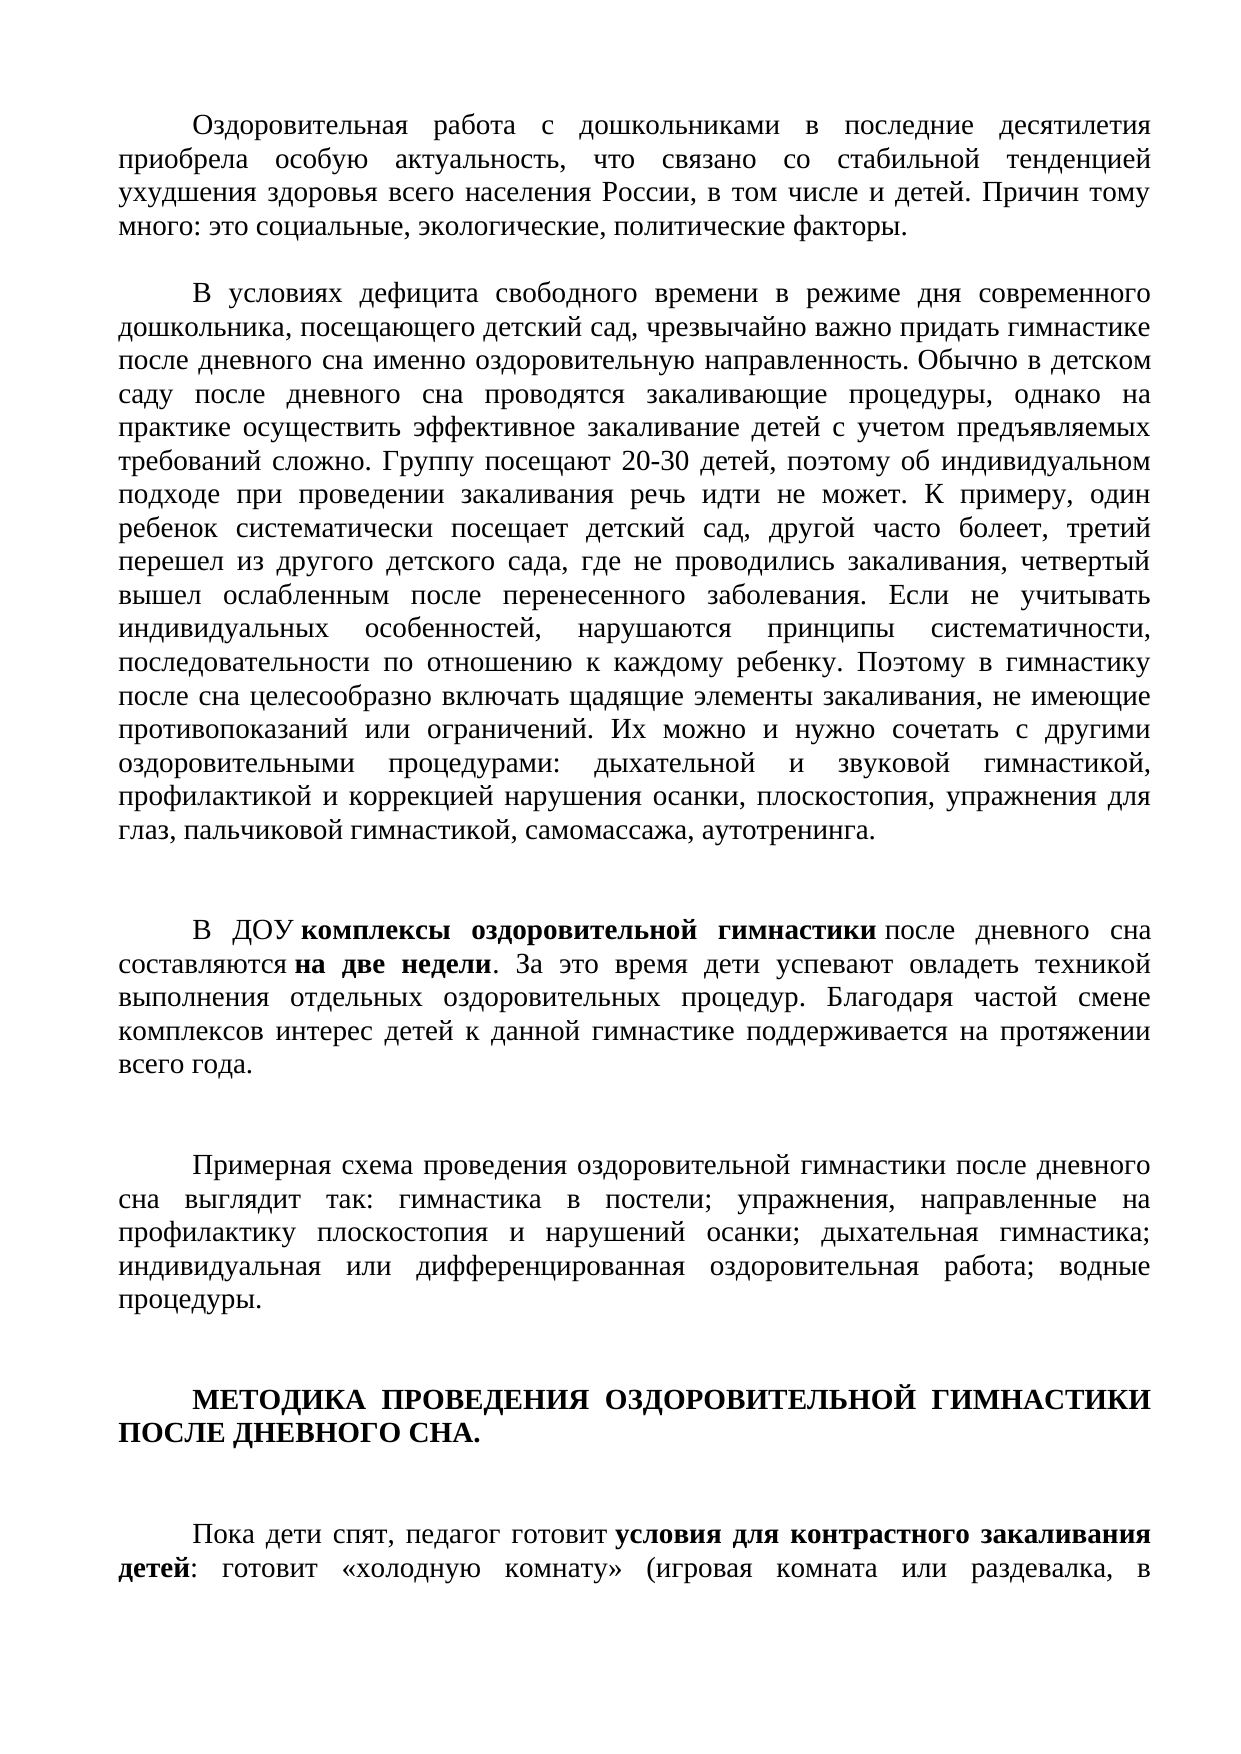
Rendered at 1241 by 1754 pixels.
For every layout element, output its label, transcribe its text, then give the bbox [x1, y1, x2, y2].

text Примерная схема проведения оздоровительной гимнастики после дневного сна выглядит так: гимнастика в постели; упражнения, направленные на профилактику плоскостопия и нарушений осанки; дыхательная гимнастика; индивидуальная или дифференцированная оздоровительная работа; водные процедуры. [118, 1147, 1152, 1315]
text В ДОУ комплексы оздоровительной гимнастики после дневного сна составляются на две недели. За это время дети успевают овладеть техникой выполнения отдельных оздоровительных процедур. Благодаря частой смене комплексов интерес детей к данной гимнастике поддерживается на протяжении всего года. [118, 912, 1152, 1080]
text МЕТОДИКА ПРОВЕДЕНИЯ ОЗДОРОВИТЕЛЬНОЙ ГИМНАСТИКИ ПОСЛЕ ДНЕВНОГО СНА. [118, 1382, 1152, 1449]
text В условиях дефицита свободного времени в режиме дня современного дошкольника, посещающего детский сад, чрезвычайно важно придать гимнастике после дневного сна именно оздоровительную направленность. Обычно в детском саду после дневного сна проводятся закаливающие процедуры, однако на практике осуществить эффективное закаливание детей с учетом предъявляемых требований сложно. Группу посещают 20-30 детей, поэтому об индивидуальном подходе при проведении закаливания речь идти не может. К примеру, один ребенок систематически посещает детский сад, другой часто болеет, третий перешел из другого детского сада, где не проводились закаливания, четвертый вышел ослабленным после перенесенного заболевания. Если не учитывать индивидуальных особенностей, нарушаются принципы систематичности, последовательности по отношению к каждому ребенку. Поэтому в гимнастику после сна целесообразно включать щадящие элементы закаливания, не имеющие противопоказаний или ограничений. Их можно и нужно сочетать с другими оздоровительными процедурами: дыхательной и звуковой гимнастикой, профилактикой и коррекцией нарушения осанки, плоскостопия, упражнения для глаз, пальчиковой гимнастикой, самомассажа, аутотренинга. [118, 275, 1152, 845]
text Оздоровительная работа с дошкольниками в последние десятилетия приобрела особую актуальность, что связано со стабильной тенденцией ухудшения здоровья всего населения России, в том числе и детей. Причин тому много: это социальные, экологические, политические факторы. [118, 107, 1152, 242]
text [118, 1516, 1152, 1583]
